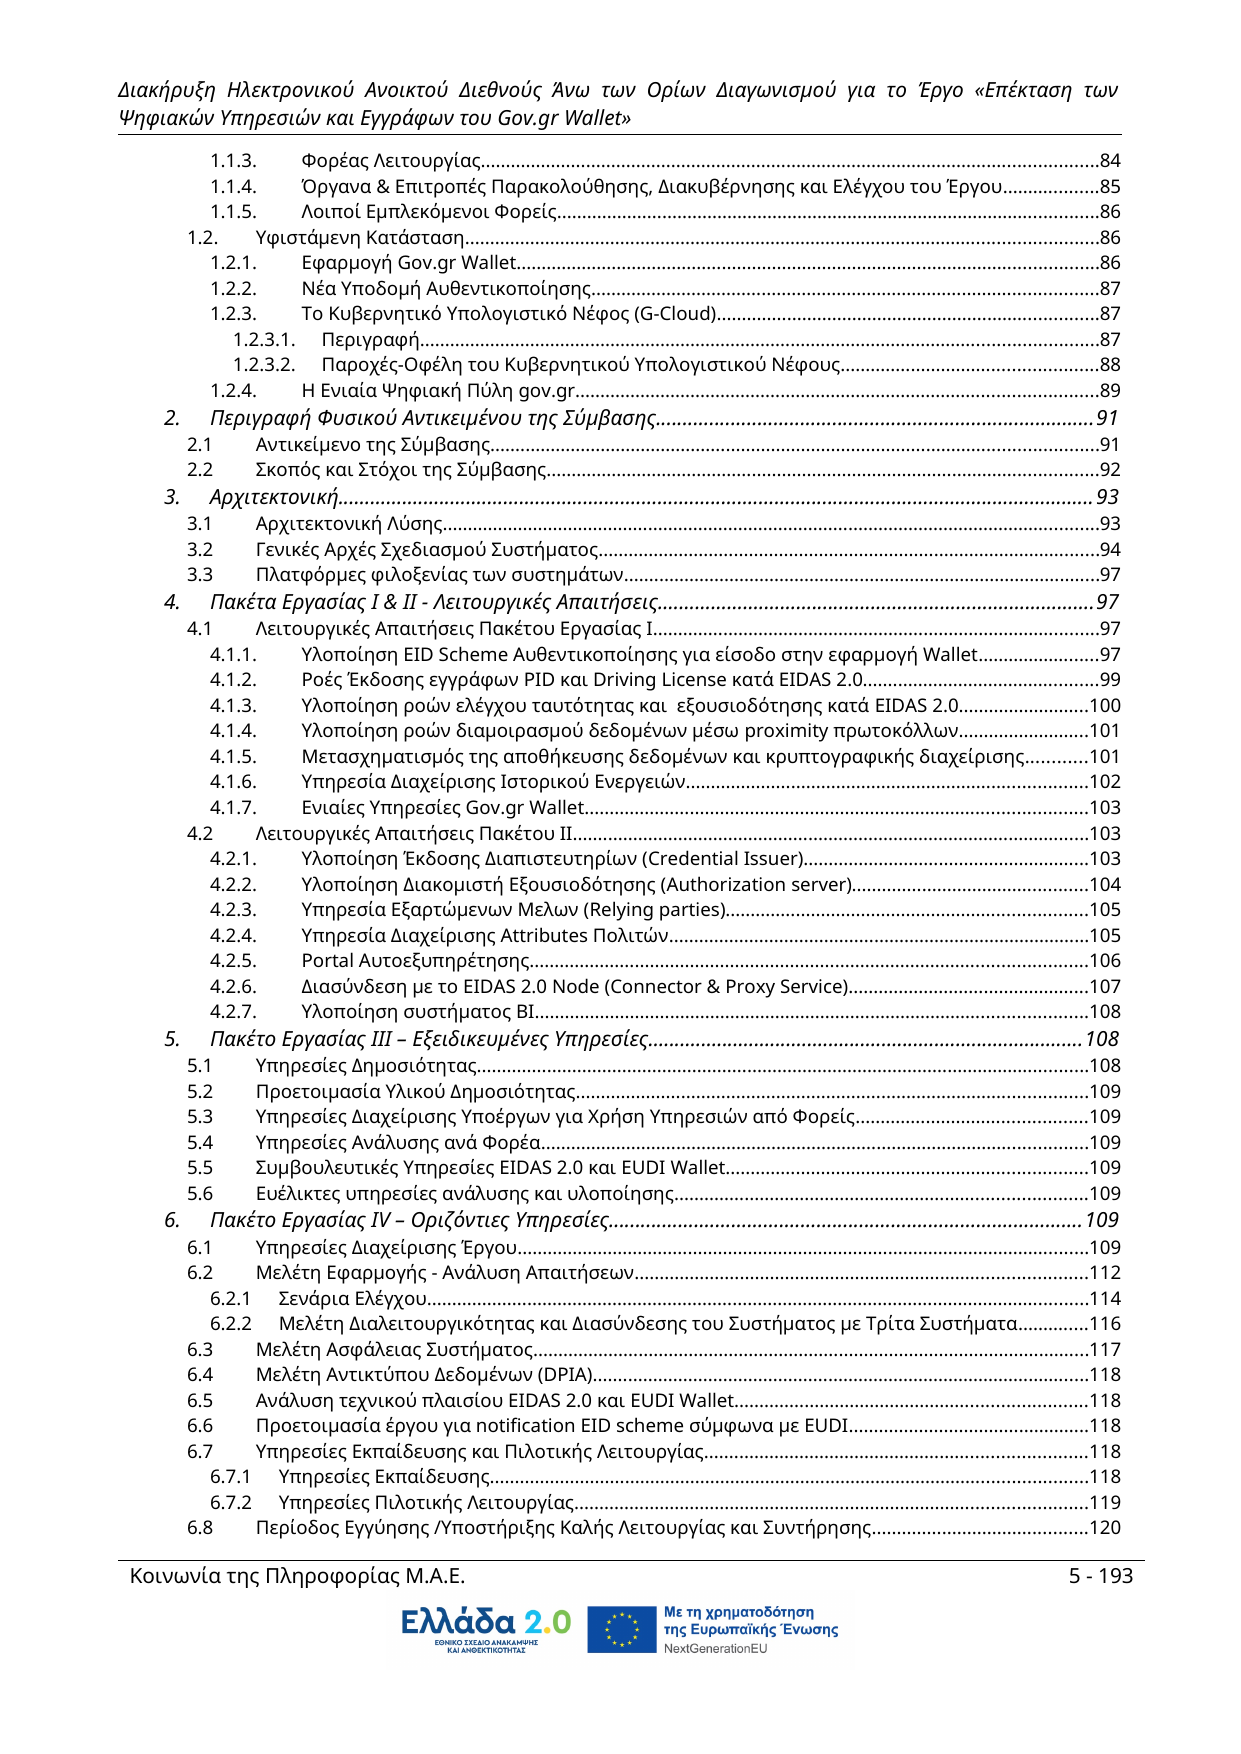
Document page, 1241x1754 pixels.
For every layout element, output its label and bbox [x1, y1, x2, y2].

picture [386, 1590, 855, 1670]
